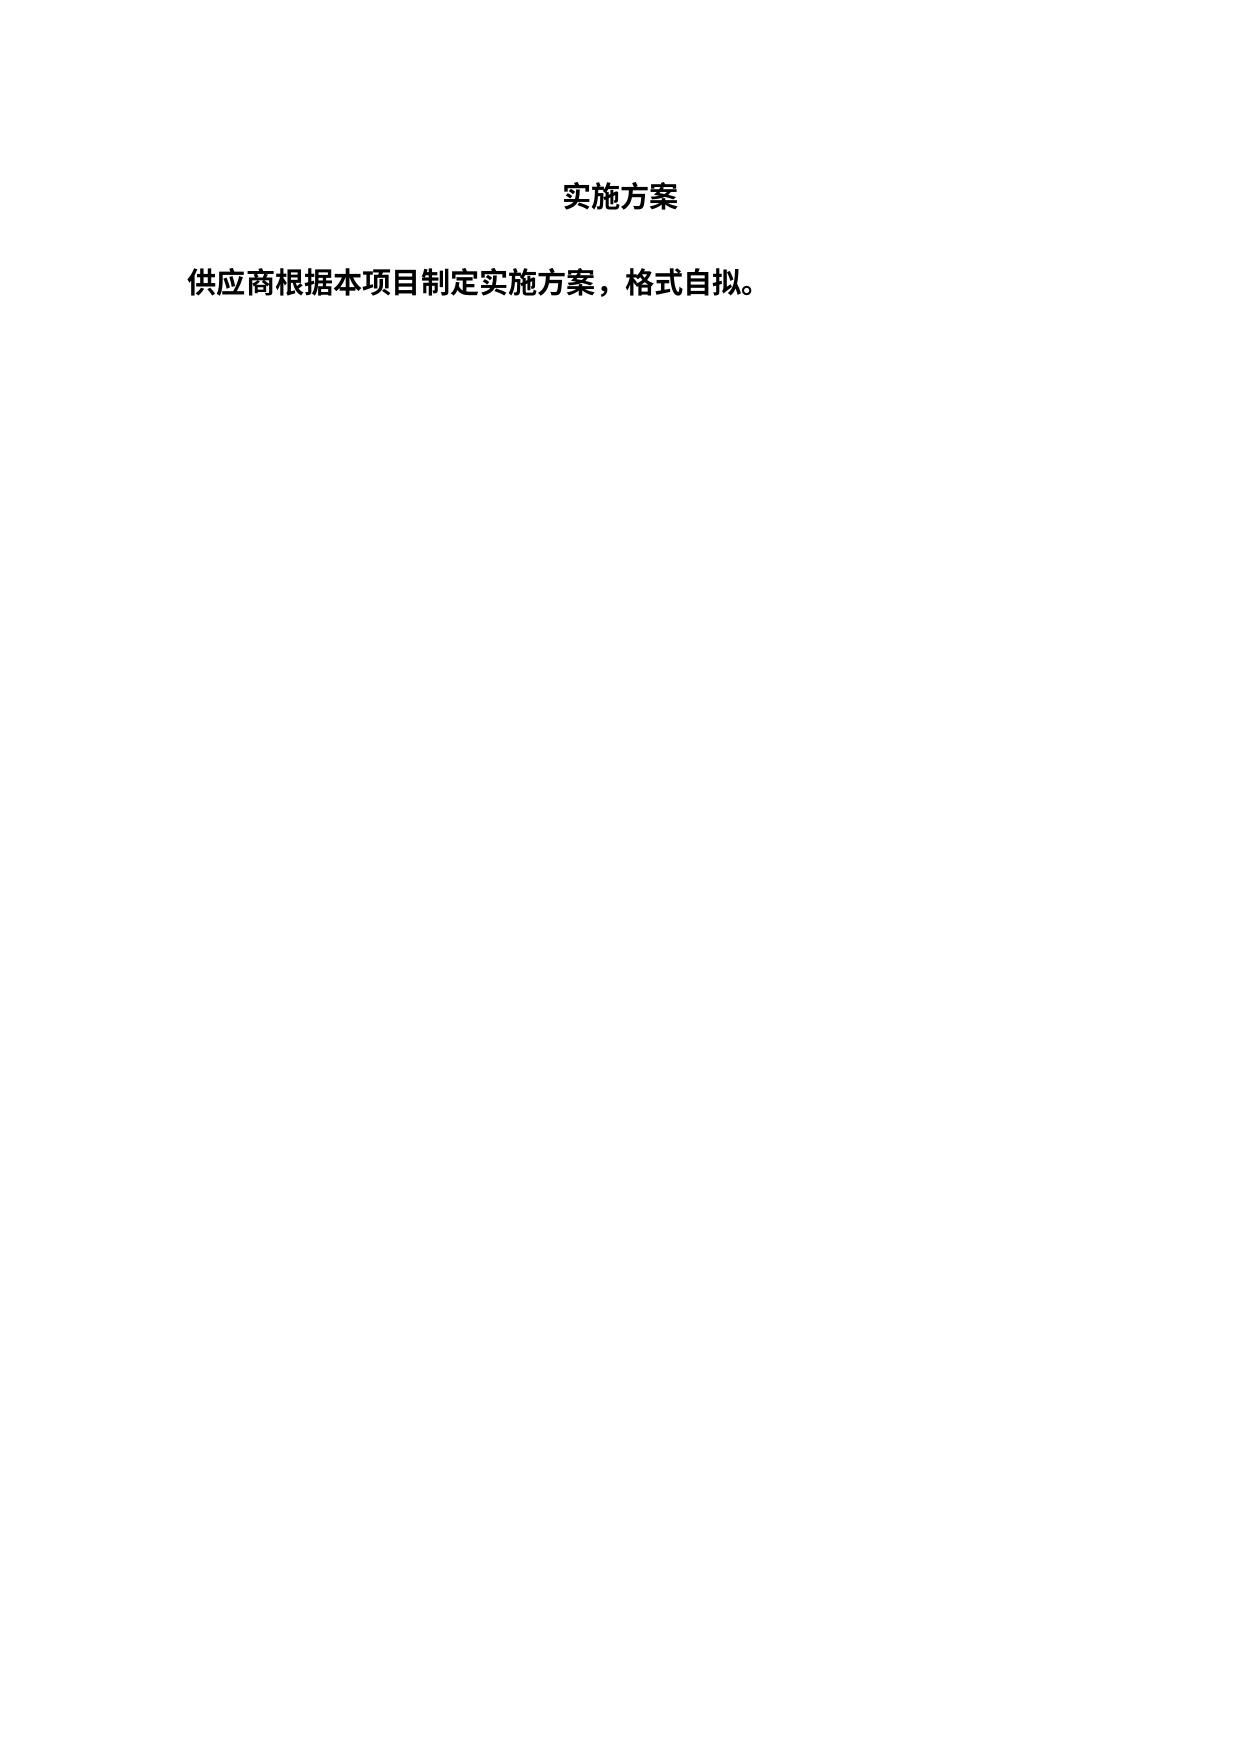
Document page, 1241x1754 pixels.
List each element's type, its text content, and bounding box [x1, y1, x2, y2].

text 供应商根据本项目制定实施方案，格式自拟。 [187, 248, 1053, 313]
list 实施方案 [187, 162, 1053, 227]
